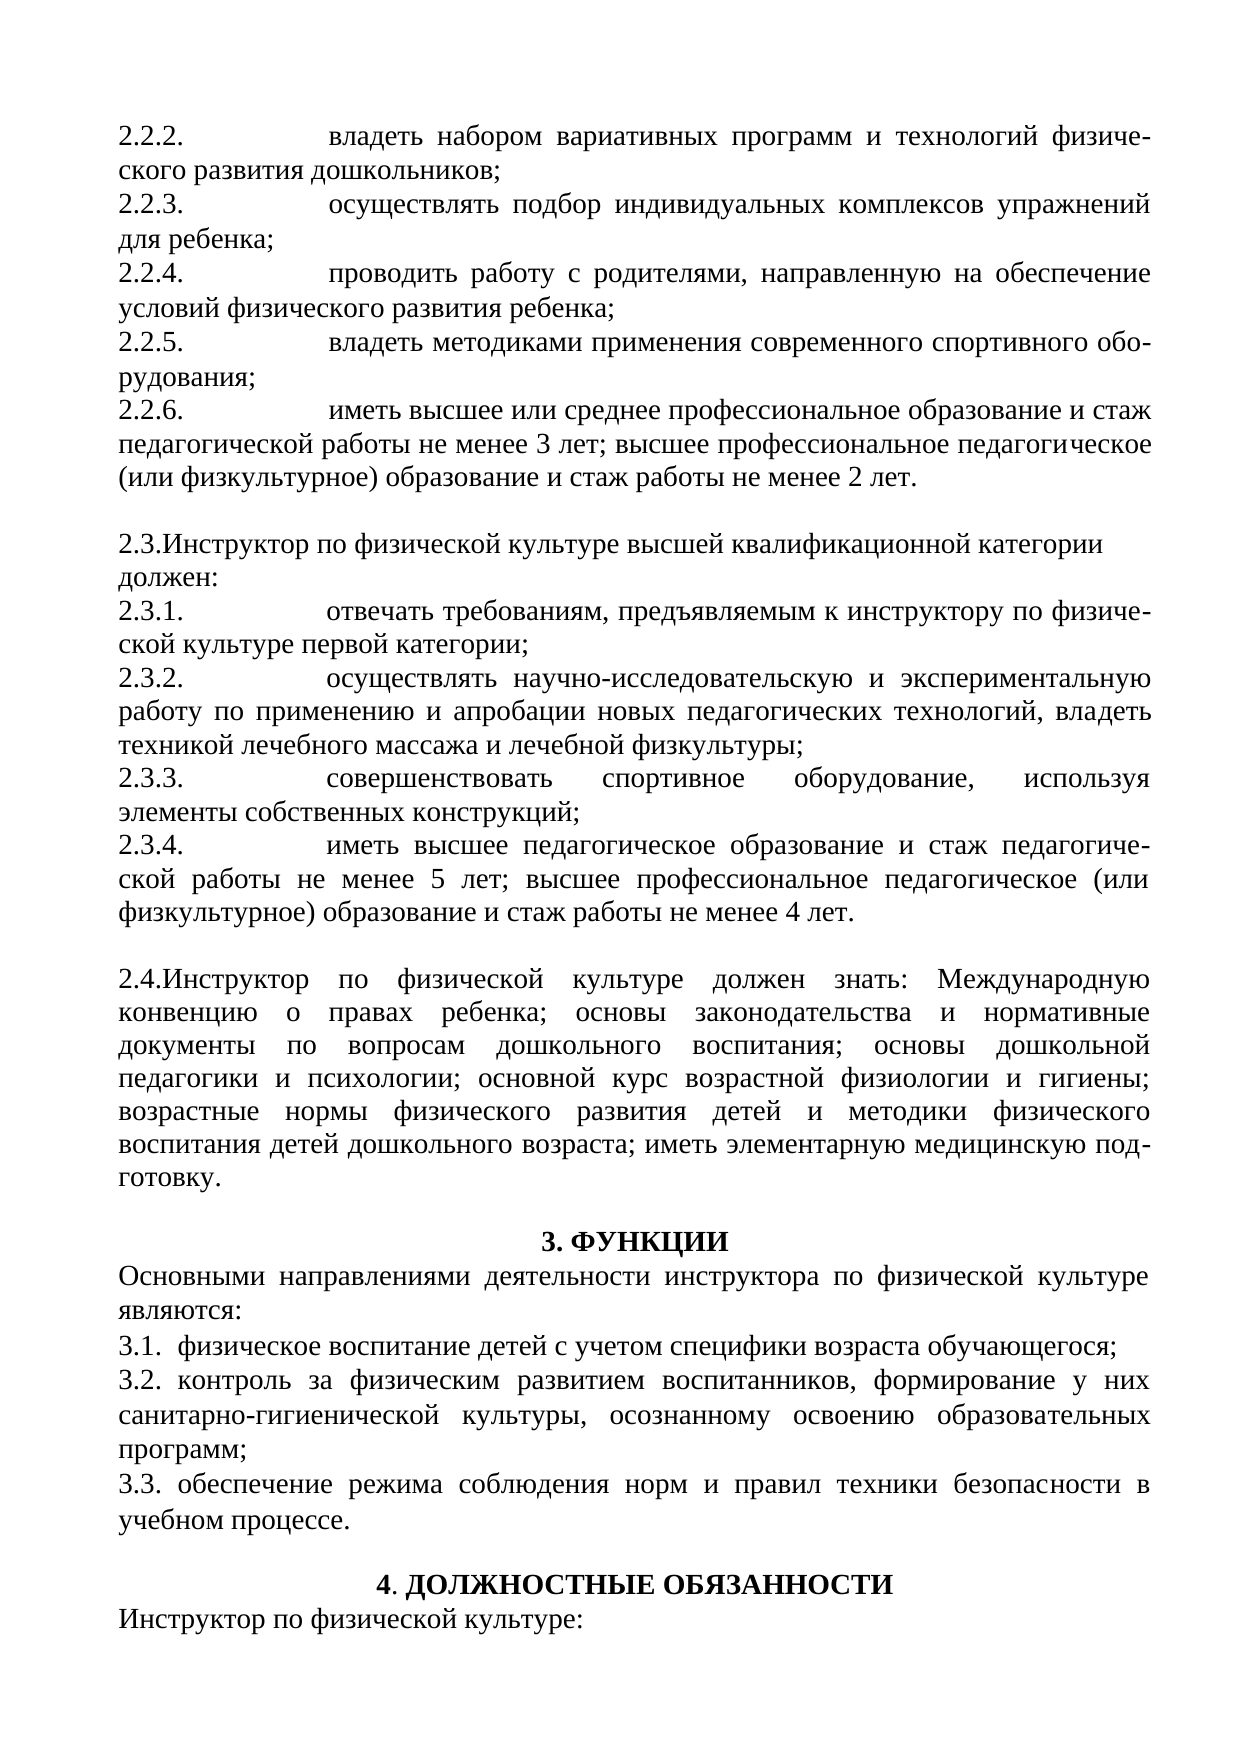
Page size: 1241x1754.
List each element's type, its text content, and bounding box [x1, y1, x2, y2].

list проводить работу с родителями, направленную на обеспечение условий физического развития ребенка; [118, 255, 1152, 324]
list иметь высшее или среднее профессиональное образование и стаж педагогической работы не менее 3 лет; высшее профессиональное педагогическое (или физкультурное) образование и стаж работы не менее 2 лет. [118, 393, 1152, 493]
text 2.3.Инструктор по физической культуре высшей квалификационной категории должен: [118, 526, 1151, 593]
list осуществлять научно-исследовательскую и экспериментальную работу по применению и апробации новых педагогических технологий, владеть техникой лечебного массажа и лечебной физкультуры; [118, 660, 1152, 761]
list иметь высшее педагогическое образование и стаж педагогической работы не менее 5 лет; высшее профессиональное педагогическое (или физкультурное) образование и стаж работы не менее 4 лет. [118, 828, 1150, 928]
list контроль за физическим развитием воспитанников, формирование у них санитарно-гигиенической культуры, осознанному освоению образовательных программ; [118, 1362, 1151, 1466]
list отвечать требованиям, предъявляемым к инструктору по физической культуре первой категории; [118, 593, 1151, 660]
text Инструктор по физической культуре: [118, 1602, 1152, 1635]
text Основными направлениями деятельности инструктора по физической культуре являются: [118, 1258, 1150, 1326]
list владеть методиками применения современного спортивного оборудования; [118, 324, 1151, 393]
list физическое воспитание детей с учетом специфики возраста обучающегося; [118, 1326, 1150, 1362]
list совершенствовать спортивное оборудование, используя элементы собственных конструкций; [118, 761, 1150, 828]
list обеспечение режима соблюдения норм и правил техники безопасности в учебном процессе. [118, 1466, 1150, 1537]
list осуществлять подбор индивидуальных комплексов упражнений для ребенка; [118, 186, 1151, 255]
list владеть набором вариативных программ и технологий физического развития дошкольников; [118, 118, 1151, 186]
text 2.4.Инструктор по физической культуре должен знать: Международную конвенцию о правах ребенка; основы законодательства и нормативные документы по вопросам дошкольного воспитания; основы дошкольной педагогики и психологии; основной курс возрастной физиологии и гигиены; возрастные нормы физического развития детей и методики физического воспитания детей дошкольного возраста; иметь элементарную медицинскую подготовку. [118, 962, 1151, 1193]
text 3. ФУНКЦИИ [118, 1224, 1152, 1258]
text 4. ДОЛЖНОСТНЫЕ ОБЯЗАННОСТИ [118, 1568, 1152, 1601]
